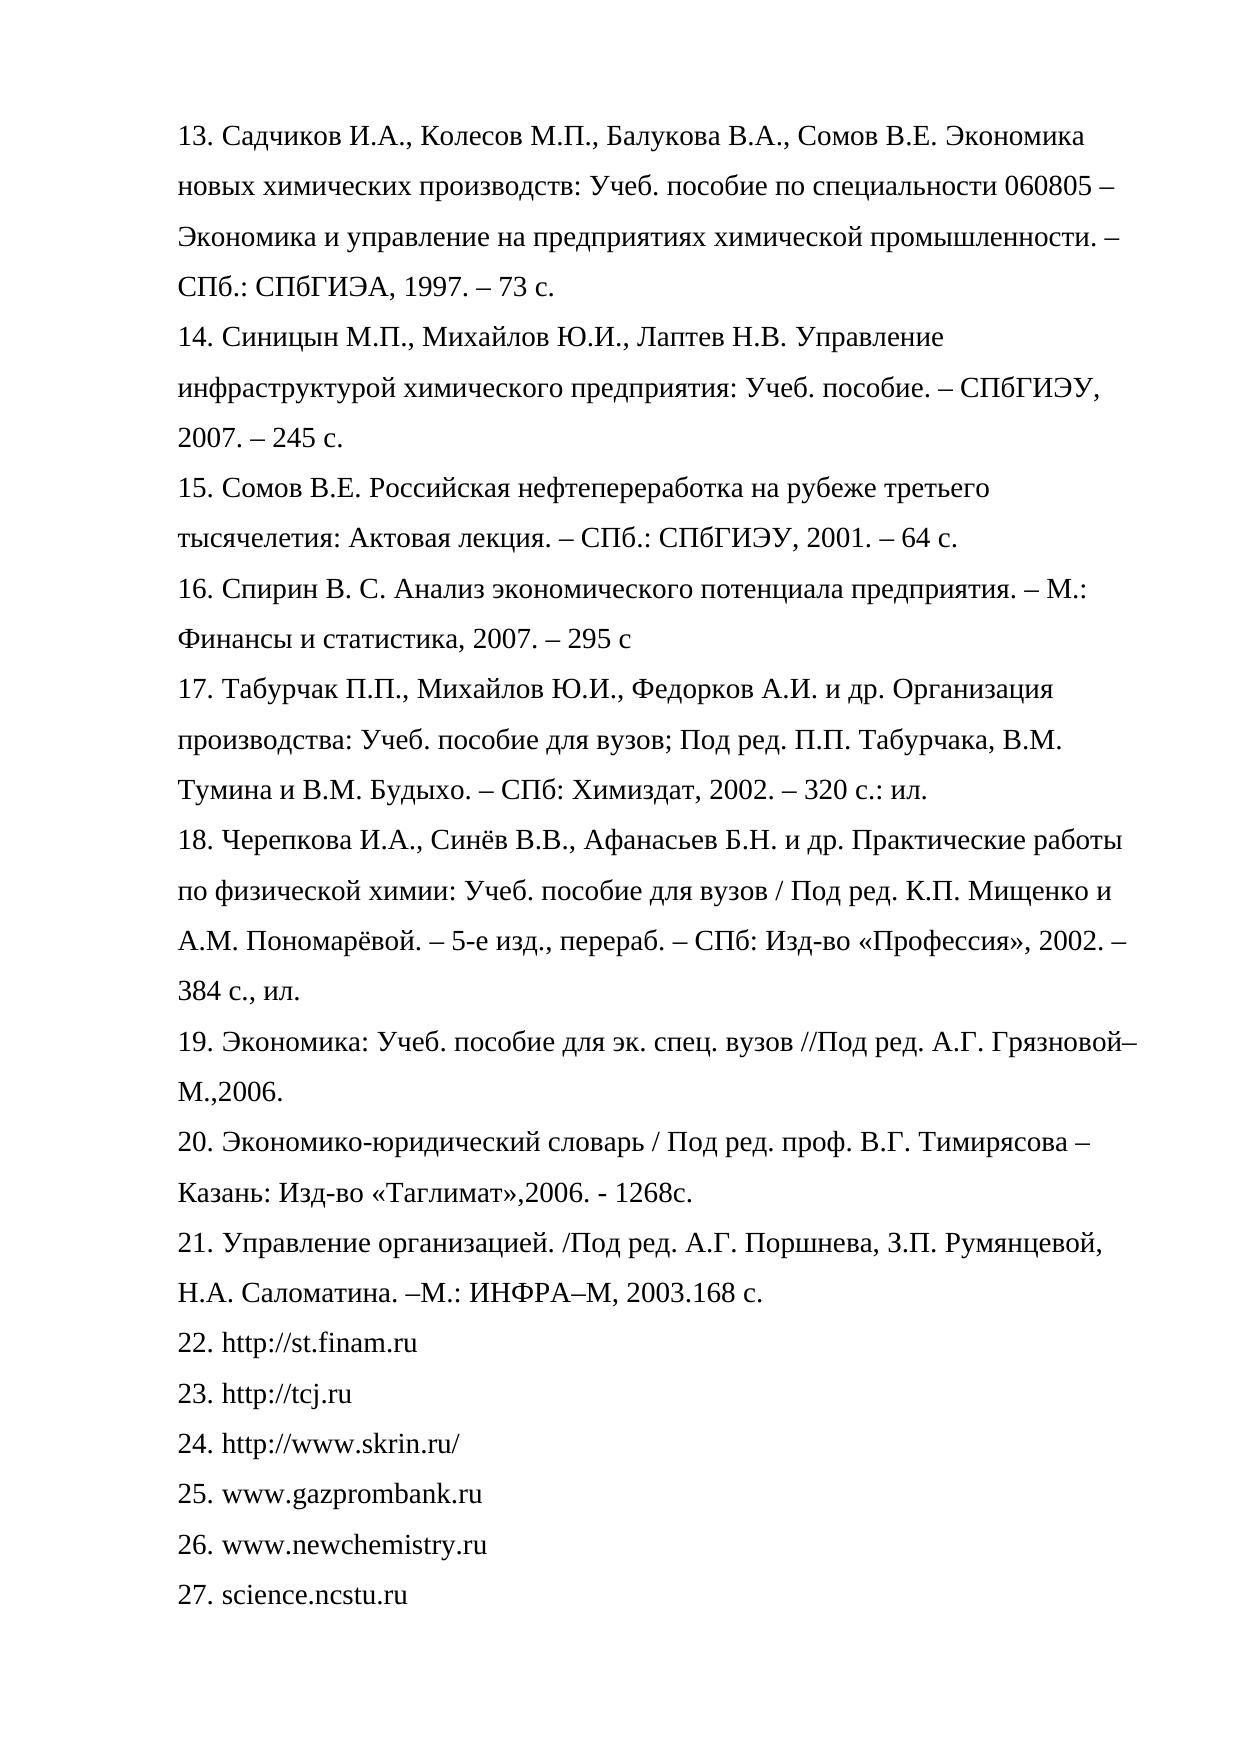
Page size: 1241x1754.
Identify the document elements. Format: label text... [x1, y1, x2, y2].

list Спирин В. С. Анализ экономического потенциала предприятия. – М.: Финансы и статистика, 2007. – 295 с [177, 571, 1152, 655]
list www.gazprombank.ru [177, 1477, 1152, 1510]
list http://www.skrin.ru/ [177, 1426, 1152, 1460]
list http://tcj.ru [177, 1376, 1152, 1409]
list science.ncstu.ru [177, 1577, 1152, 1611]
list Садчиков И.А., Колесов М.П., Балукова В.А., Сомов В.Е. Экономика новых химических производств: Учеб. пособие по специальности 060805 – Экономика и управление на предприятиях химической промышленности. – СПб.: СПбГИЭА, 1997. – 73 с. [177, 118, 1152, 303]
list Экономика: Учеб. пособие для эк. спец. вузов //Под ред. А.Г. Грязновой– М.,2006. [177, 1024, 1152, 1108]
list http://st.finam.ru [177, 1326, 1152, 1359]
list Экономико-юридический словарь / Под ред. проф. В.Г. Тимирясова – Казань: Изд-во «Таглимат»,2006. - 1268с. [177, 1124, 1152, 1208]
list Черепкова И.А., Синёв В.В., Афанасьев Б.Н. и др. Практические работы по физической химии: Учеб. пособие для вузов / Под ред. К.П. Мищенко и А.М. Пономарёвой. – 5-е изд., перераб. – СПб: Изд-во «Профессия», 2002. – 384 с., ил. [177, 822, 1152, 1007]
list Сомов В.Е. Российская нефтепереработка на рубеже третьего тысячелетия: Актовая лекция. – СПб.: СПбГИЭУ, 2001. – 64 с. [177, 470, 1152, 554]
list Управление организацией. /Под ред. А.Г. Поршнева, З.П. Румянцевой, Н.А. Саломатина. –М.: ИНФРА–М, 2003.168 с. [177, 1225, 1152, 1309]
list Синицын М.П., Михайлов Ю.И., Лаптев Н.В. Управление инфраструктурой химического предприятия: Учеб. пособие. – СПбГИЭУ, 2007. – 245 с. [177, 319, 1152, 453]
list www.newchemistry.ru [177, 1527, 1152, 1560]
list Табурчак П.П., Михайлов Ю.И., Федорков А.И. и др. Организация производства: Учеб. пособие для вузов; Под ред. П.П. Табурчака, В.М. Тумина и В.М. Будыхо. – СПб: Химиздат, 2002. – 320 с.: ил. [177, 672, 1152, 806]
